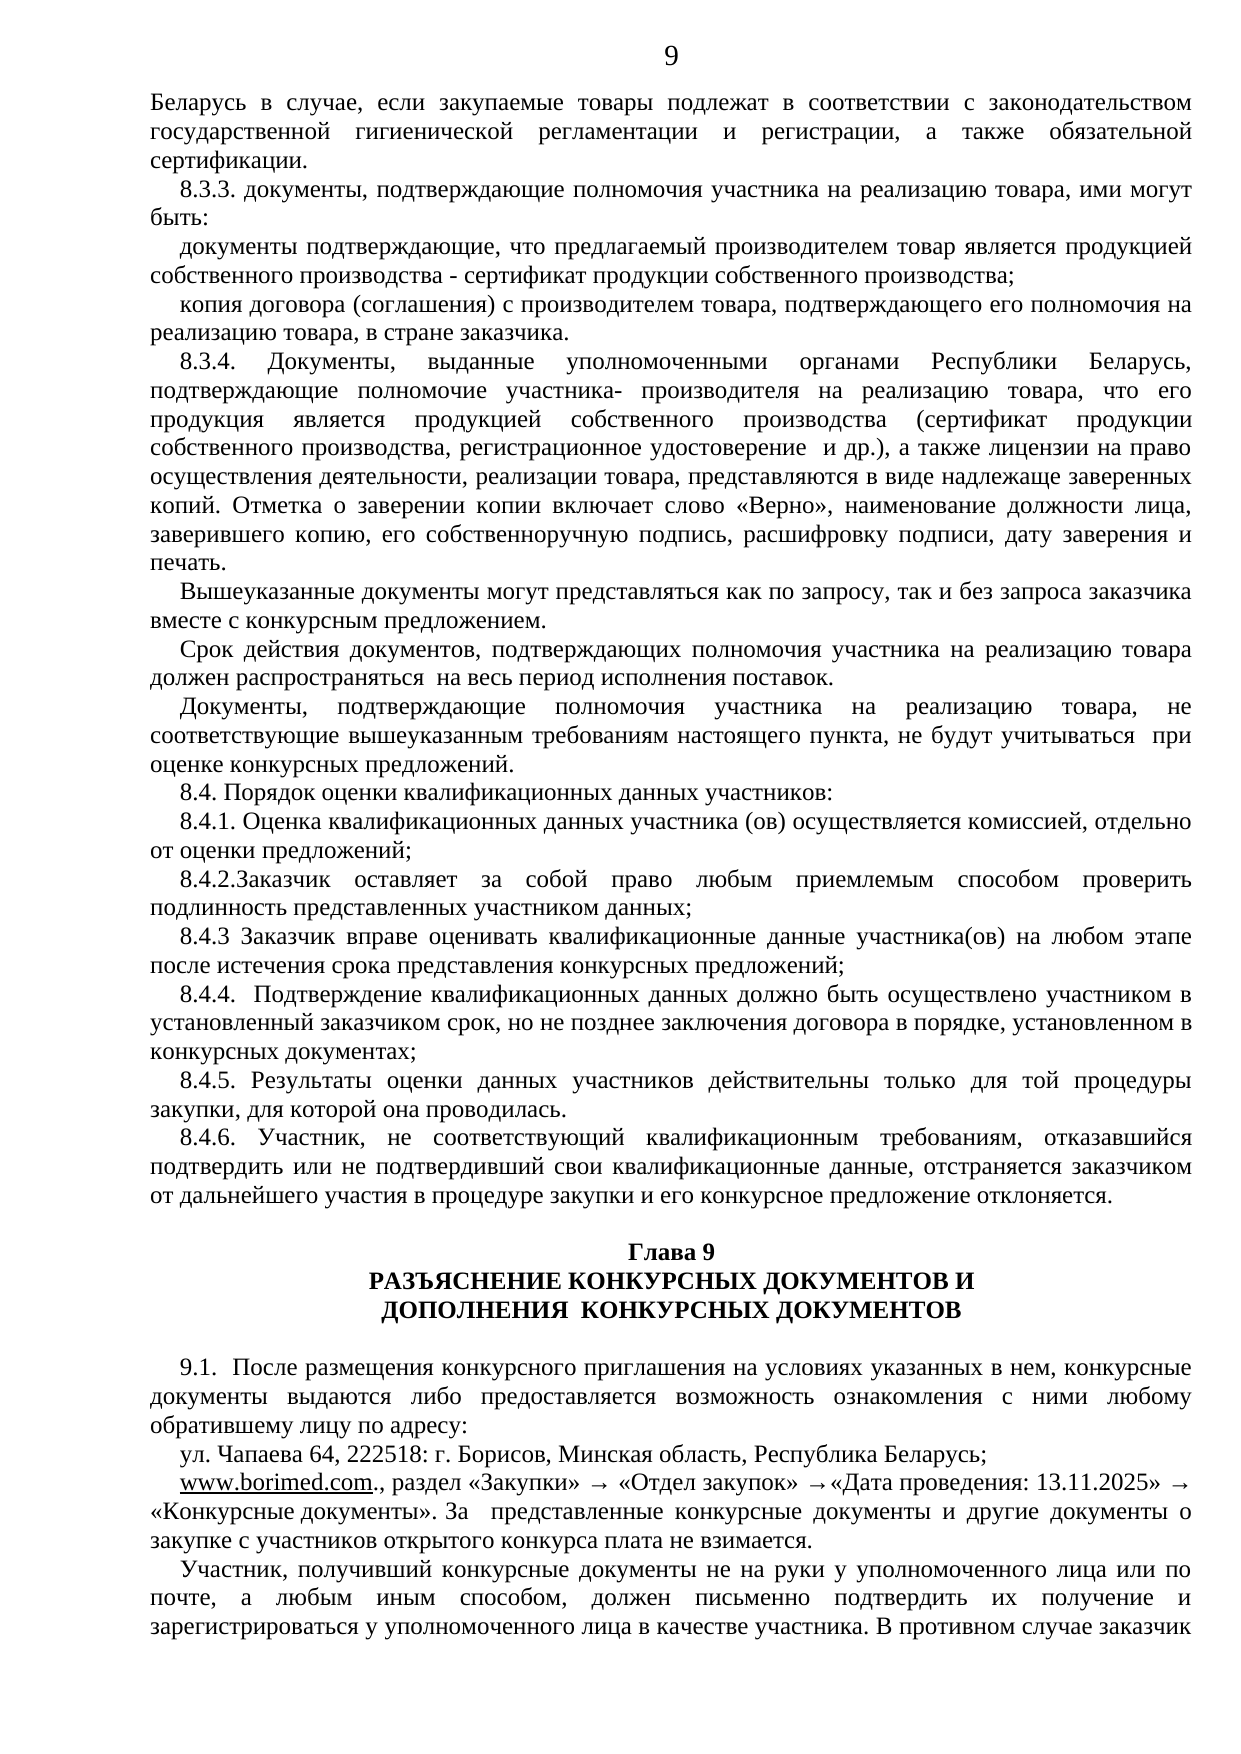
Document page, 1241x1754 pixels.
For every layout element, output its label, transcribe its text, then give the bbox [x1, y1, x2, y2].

text документы подтверждающие, что предлагаемый производителем товар является продукцией собственного производства - сертификат продукции собственного производства; [150, 231, 1193, 289]
text www.borimed.com., раздел «Закупки» → «Отдел закупок» →«Дата проведения: 13.11.2025» → «Конкурсные документы». За представленные конкурсные документы и другие документы о закупке с участников открытого конкурса плата не взимается. [150, 1467, 1193, 1554]
text 8.4.4. Подтверждение квалификационных данных должно быть осуществлено участником в установленный заказчиком срок, но не позднее заключения договора в порядке, установленном в конкурсных документах; [150, 979, 1193, 1065]
text 8.4.6. Участник, не соответствующий квалификационным требованиям, отказавшийся подтвердить или не подтвердивший свои квалификационные данные, отстраняется заказчиком от дальнейшего участия в процедуре закупки и его конкурсное предложение отклоняется. [150, 1122, 1193, 1209]
text 8.4. Порядок оценки квалификационных данных участников: [150, 777, 1193, 806]
text ул. Чапаева 64, 222518: г. Борисов, Минская область, Республика Беларусь; [150, 1439, 1193, 1467]
text копия договора (соглашения) с производителем товара, подтверждающего его полномочия на реализацию товара, в стране заказчика. [150, 289, 1193, 346]
text 8.3.4. Документы, выданные уполномоченными органами Республики Беларусь, подтверждающие полномочие участника- производителя на реализацию товара, что его продукция является продукцией собственного производства (сертификат продукции собственного производства, регистрационное удостоверение и др.), а также лицензии на право осуществления деятельности, реализации товара, представляются в виде надлежаще заверенных копий. Отметка о заверении копии включает слово «Верно», наименование должности лица, заверившего копию, его собственноручную подпись, расшифровку подписи, дату заверения и печать. [150, 346, 1193, 576]
text 8.4.3 Заказчик вправе оценивать квалификационные данные участника(ов) на любом этапе после истечения срока представления конкурсных предложений; [150, 921, 1193, 979]
text 8.4.1. Оценка квалификационных данных участника (ов) осуществляется комиссией, отдельно от оценки предложений; [150, 806, 1193, 864]
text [150, 1554, 1193, 1640]
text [150, 87, 1193, 174]
text 9.1. После размещения конкурсного приглашения на условиях указанных в нем, конкурсные документы выдаются либо предоставляется возможность ознакомления с ними любому обратившему лицу по адресу: [150, 1352, 1193, 1439]
text 8.4.2.Заказчик оставляет за собой право любым приемлемым способом проверить подлинность представленных участником данных; [150, 864, 1193, 921]
text Срок действия документов, подтверждающих полномочия участника на реализацию товара должен распространяться на весь период исполнения поставок. [150, 634, 1193, 691]
text Вышеуказанные документы могут представляться как по запросу, так и без запроса заказчика вместе с конкурсным предложением. [150, 576, 1193, 634]
text Глава 9 [150, 1237, 1193, 1266]
text 8.4.5. Результаты оценки данных участников действительны только для той процедуры закупки, для которой она проводилась. [150, 1065, 1193, 1122]
text РАЗЪЯСНЕНИЕ КОНКУРСНЫХ ДОКУМЕНТОВ И [150, 1266, 1193, 1295]
text Документы, подтверждающие полномочия участника на реализацию товара, не соответствующие вышеуказанным требованиям настоящего пункта, не будут учитываться при оценке конкурсных предложений. [150, 691, 1193, 777]
text 8.3.3. документы, подтверждающие полномочия участника на реализацию товара, ими могут быть: [150, 174, 1193, 231]
text ДОПОЛНЕНИЯ КОНКУРСНЫХ ДОКУМЕНТОВ [150, 1295, 1193, 1324]
